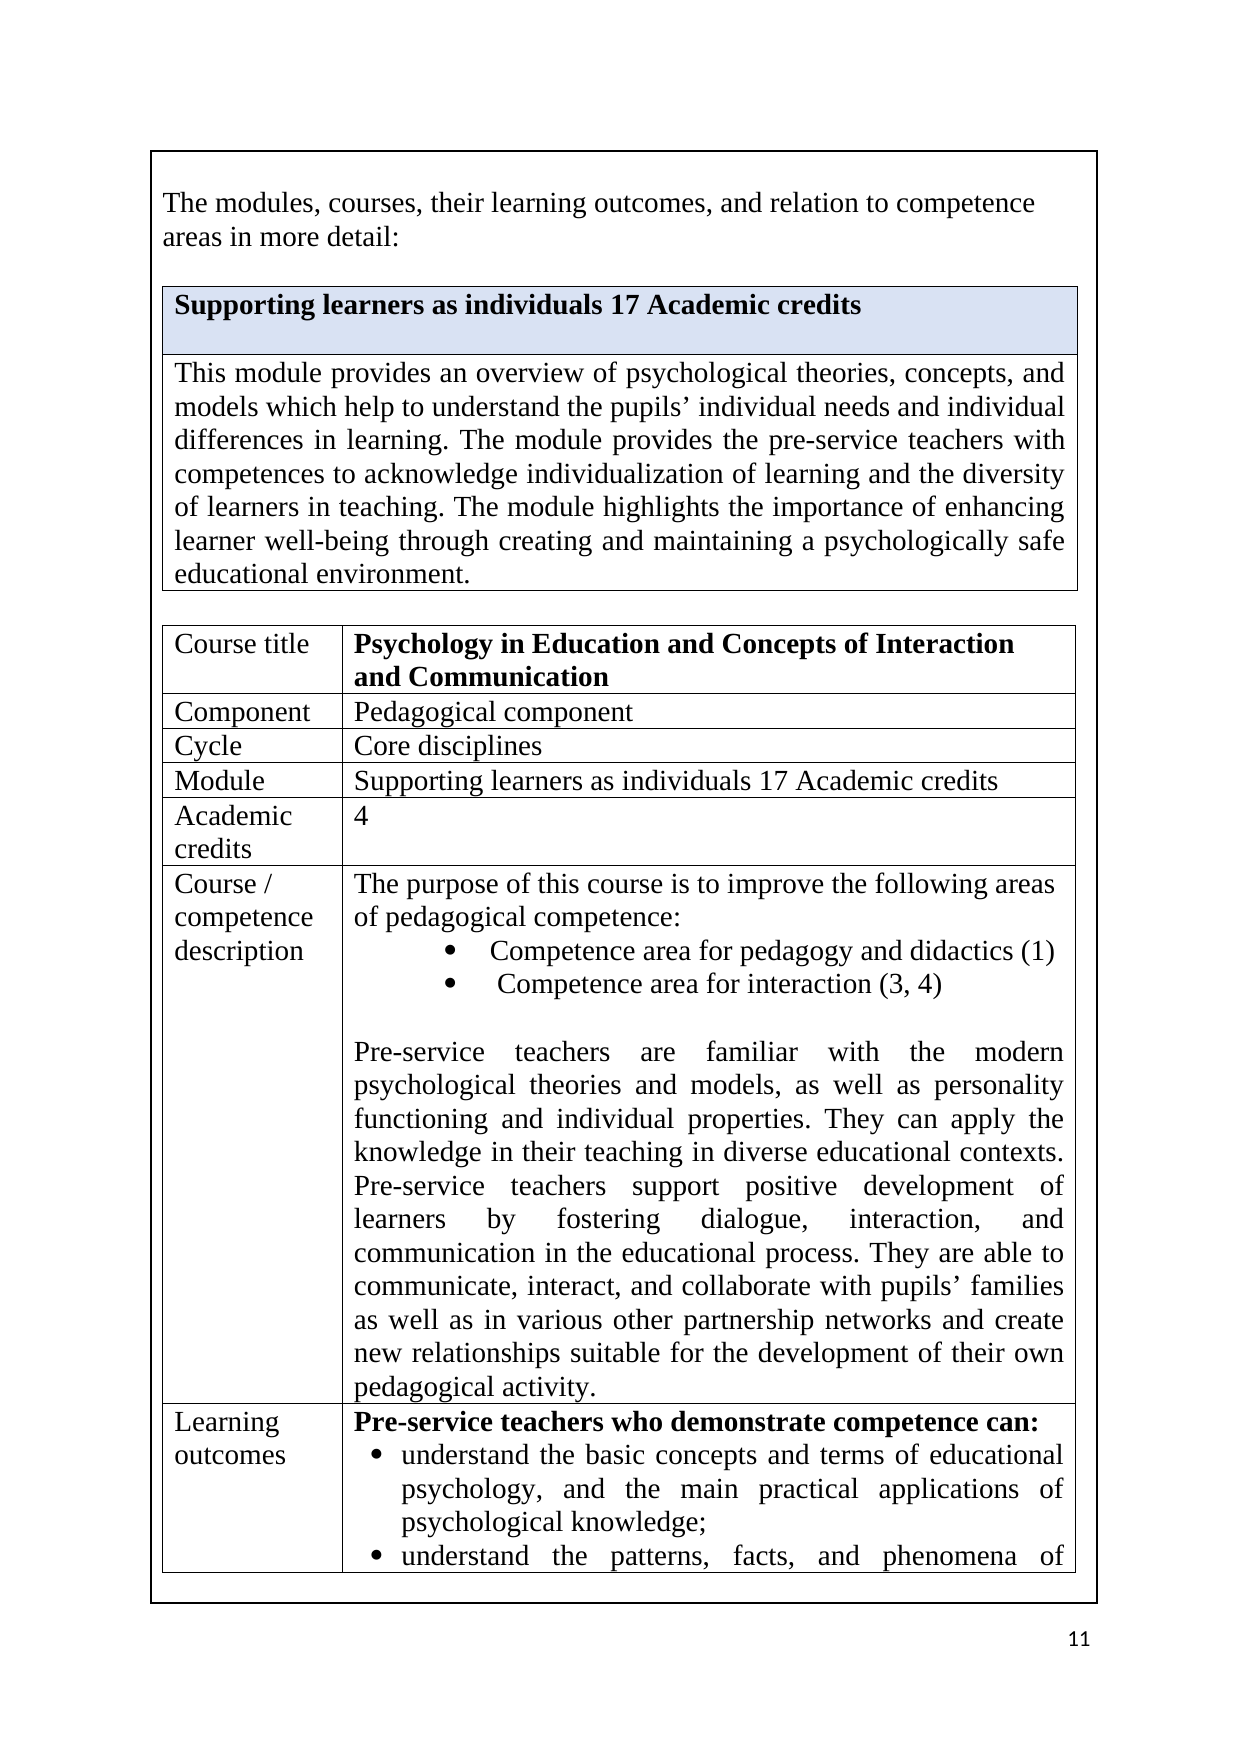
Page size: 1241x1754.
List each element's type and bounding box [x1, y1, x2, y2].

table_cell [152, 152, 1096, 1602]
